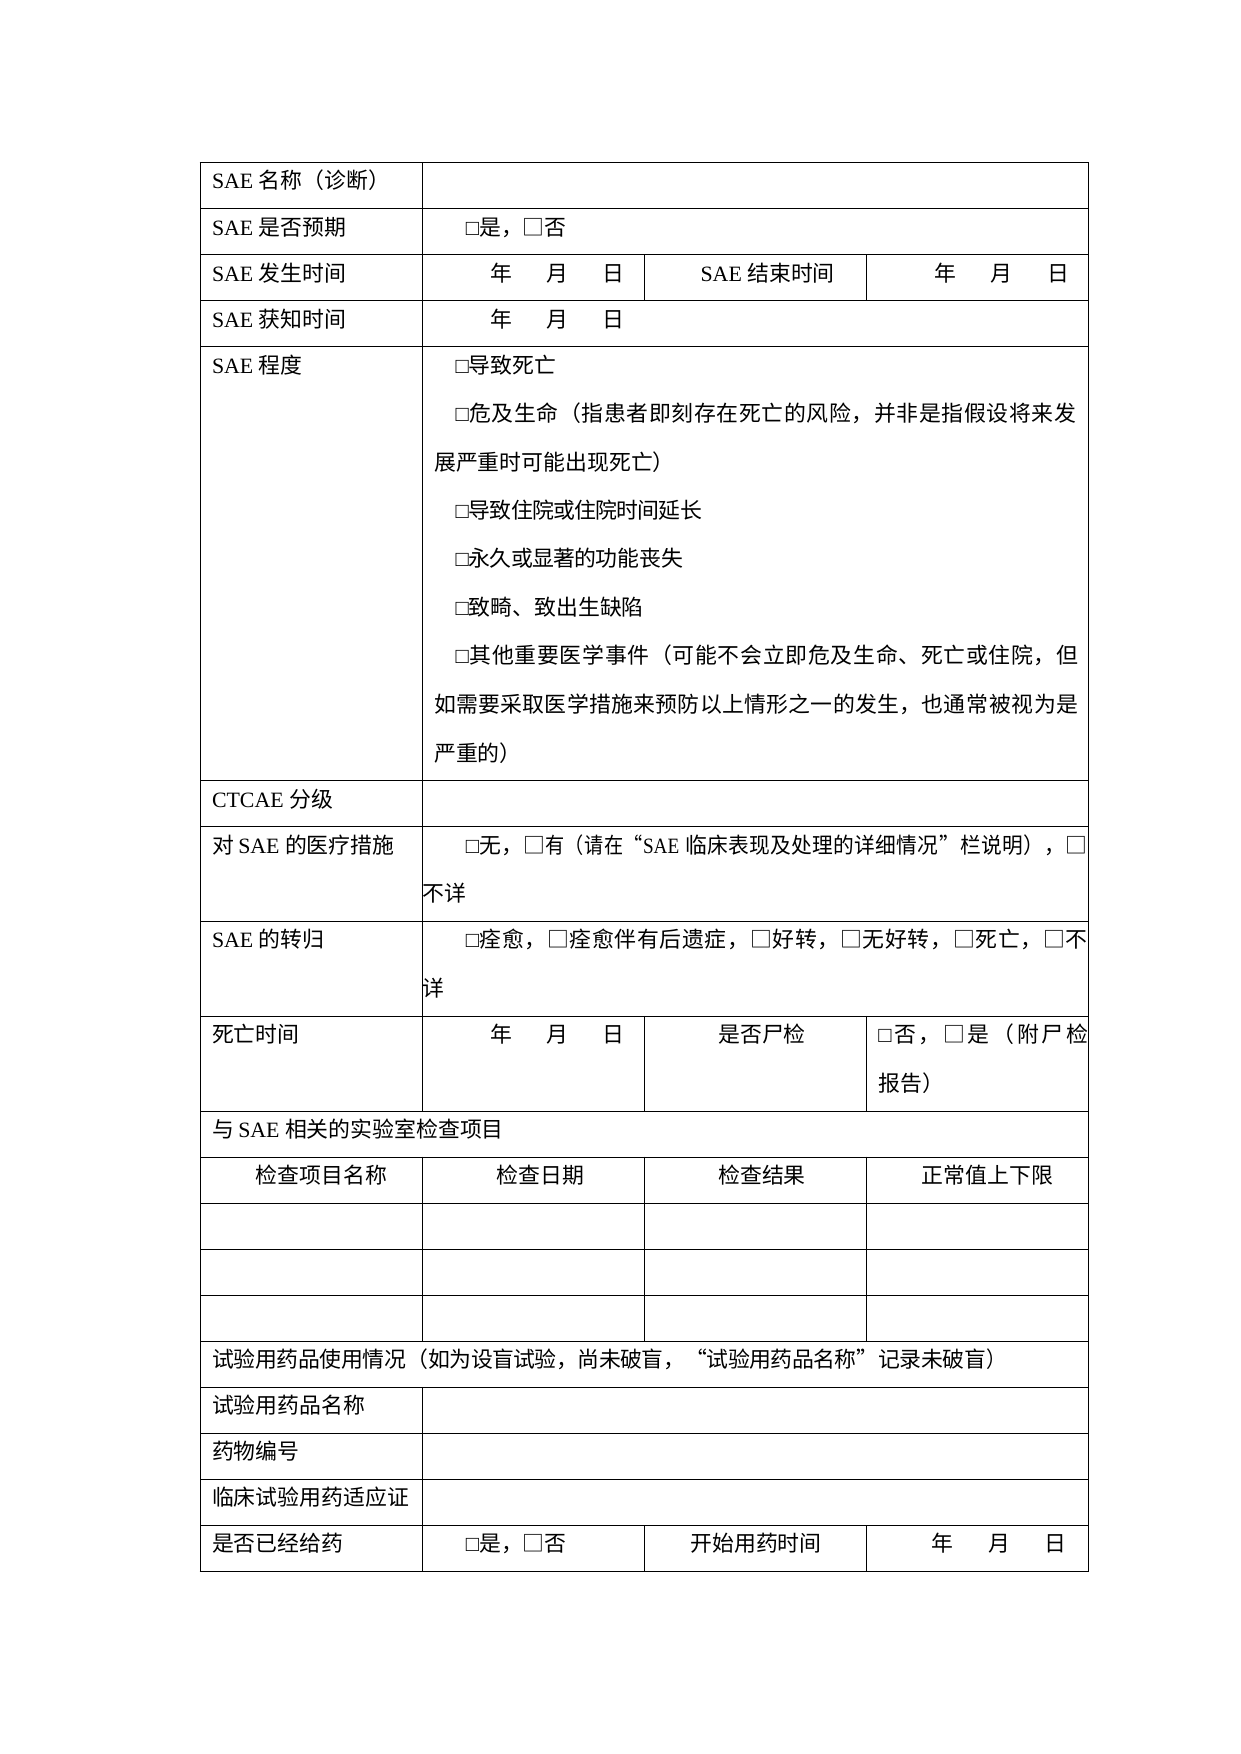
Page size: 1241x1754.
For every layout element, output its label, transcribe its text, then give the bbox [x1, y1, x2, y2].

table_cell 是否尸检 [645, 1017, 866, 1111]
table_cell □否，□是（附尸检报告） [867, 1017, 1088, 1111]
table_cell 对SAE 的医疗措施 [201, 827, 422, 921]
table_cell □痊愈，□痊愈伴有后遗症，□好转，□无好转，□死亡，□不详 [423, 922, 1088, 1016]
table_cell □是，□否 [423, 209, 1088, 254]
table_cell [423, 1388, 1088, 1433]
table_cell SAE 是否预期 [201, 209, 422, 254]
table_cell SAE 程度 [201, 347, 422, 780]
table_cell SAE 获知时间 [201, 301, 422, 346]
table_cell 试验用药品名称 [201, 1388, 422, 1433]
table_cell 年 月 日 [867, 255, 1088, 300]
table_cell [423, 1434, 1088, 1479]
table_cell 年 月 日 [423, 301, 1088, 346]
table_cell 年 月 日 [423, 1017, 644, 1111]
table_cell 检查结果 [645, 1158, 866, 1203]
table_cell [867, 1250, 1088, 1295]
table_cell [867, 1204, 1088, 1249]
table_cell 检查日期 [423, 1158, 644, 1203]
table_cell [645, 1296, 866, 1341]
table_cell SAE 结束时间 [645, 255, 866, 300]
table_cell SAE 的转归 [201, 922, 422, 1016]
table_cell 死亡时间 [201, 1017, 422, 1111]
table_cell 年 月 日 [423, 255, 644, 300]
table_cell □无，□有（请在“SAE 临床表现及处理的详细情况”栏说明），□不详 [423, 827, 1088, 921]
table_cell [201, 1204, 422, 1249]
table_cell SAE 名称（诊断） [201, 163, 422, 208]
table_cell [423, 163, 1088, 208]
table_cell [423, 1296, 644, 1341]
table_cell [423, 1480, 1088, 1525]
table_cell [867, 1296, 1088, 1341]
table_cell □导致死亡 □危及生命（指患者即刻存在死亡的风险，并非是指假设将来发展严重时可能出现死亡） □导致住院或住院时间延长 □永久或显著的功能丧失 □致畸、致出生缺陷 □其他重要医学事件（可能不会立即危及生命、死亡或住院，但如需要采取医学措施来预防以上情形之一的发生，也通常被视为是严重的） [423, 347, 1088, 780]
table_cell [423, 1250, 644, 1295]
table_cell 开始用药时间 [645, 1526, 866, 1571]
table_cell [645, 1204, 866, 1249]
table_cell 检查项目名称 [201, 1158, 422, 1203]
table_cell CTCAE 分级 [201, 781, 422, 826]
table_cell [201, 1250, 422, 1295]
table_cell SAE 发生时间 [201, 255, 422, 300]
table_cell 是否已经给药 [201, 1526, 422, 1571]
table_cell [423, 1204, 644, 1249]
table_cell 年 月 日 [867, 1526, 1088, 1571]
table_cell [201, 1296, 422, 1341]
table_cell 正常值上下限 [867, 1158, 1088, 1203]
table_cell [645, 1250, 866, 1295]
table_cell 临床试验用药适应证 [201, 1480, 422, 1525]
table_cell [423, 781, 1088, 826]
table_cell □是，□否 [423, 1526, 644, 1571]
table_cell 试验用药品使用情况（如为设盲试验，尚未破盲，“试验用药品名称”记录未破盲） [201, 1342, 1088, 1387]
table_cell 与SAE 相关的实验室检查项目 [201, 1112, 1088, 1157]
table_cell 药物编号 [201, 1434, 422, 1479]
